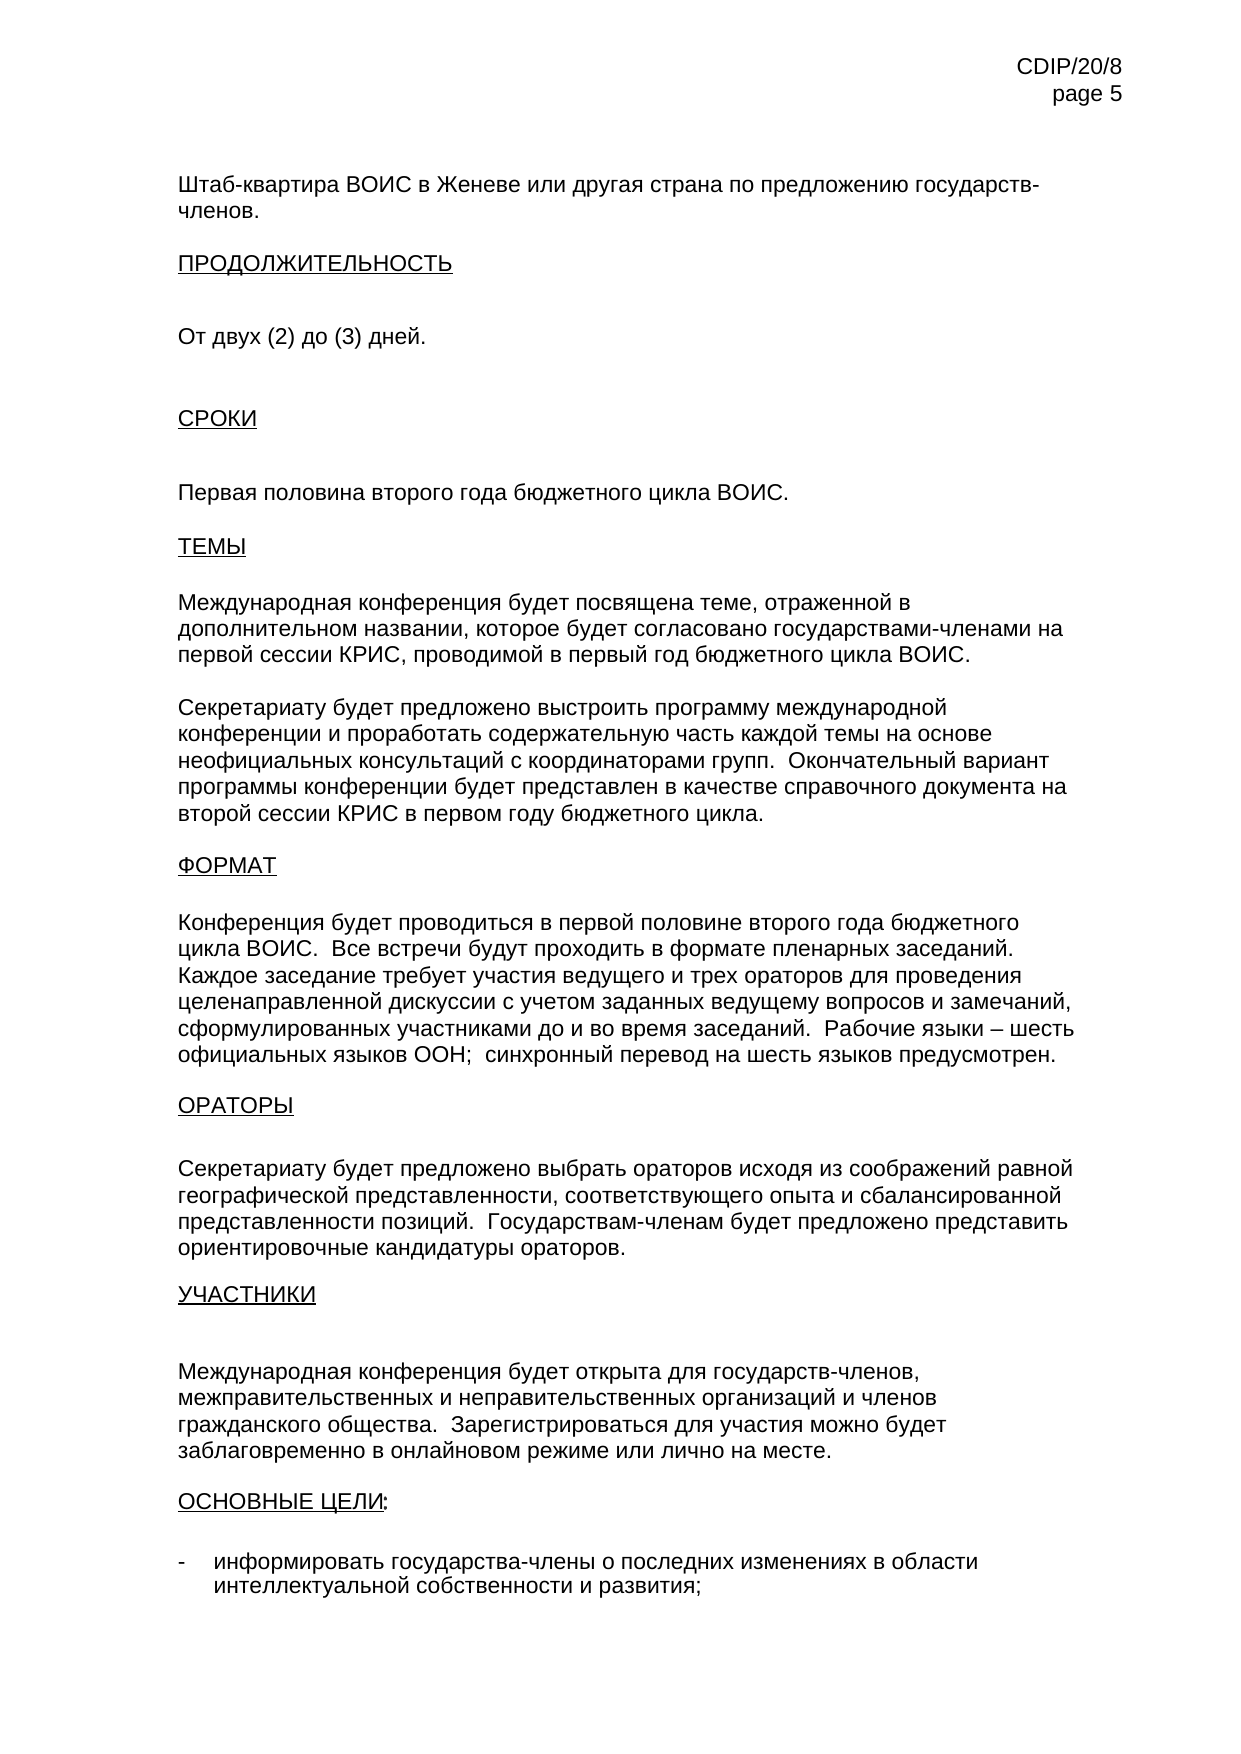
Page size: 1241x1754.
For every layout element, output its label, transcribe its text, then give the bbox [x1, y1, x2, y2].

text Международная конференция будет открыта для государств-членов, межправительственных и неправительственных организаций и членов гражданского общества. Зарегистрироваться для участия можно будет заблаговременно в онлайновом режиме или лично на месте. [178, 1358, 1076, 1463]
text ТЕМЫ [178, 535, 1068, 559]
text Конференция будет проводиться в первой половине второго года бюджетного цикла ВОИС. Все встречи будут проходить в формате пленарных заседаний. Каждое заседание требует участия ведущего и трех ораторов для проведения целенаправленной дискуссии с учетом заданных ведущему вопросов и замечаний, сформулированных участниками до и во время заседаний. Рабочие языки – шесть официальных языков ООН; синхронный перевод на шесть языков предусмотрен. [178, 909, 1076, 1067]
text ПРОДОЛЖИТЕЛЬНОСТЬ [178, 250, 1122, 276]
text От двух (2) до (3) дней. [178, 323, 1122, 349]
text СРОКИ [178, 405, 1122, 432]
text Секретариату будет предложено выстроить программу международной конференции и проработать содержательную часть каждой темы на основе неофициальных консультаций с координаторами групп. Окончательный вариант программы конференции будет представлен в качестве справочного документа на второй сессии КРИС в первом году бюджетного цикла. [178, 694, 1082, 826]
text Секретариату будет предложено выбрать ораторов исходя из соображений равной географической представленности, соответствующего опыта и сбалансированной представленности позиций. Государствам-членам будет предложено представить ориентировочные кандидатуры ораторов. [178, 1155, 1076, 1261]
subtitle ОСНОВНЫЕ ЦЕЛИ [178, 1488, 1122, 1515]
text Первая половина второго года бюджетного цикла ВОИС. [178, 481, 1068, 506]
picture [383, 1496, 387, 1510]
text ФОРМАТ [178, 852, 1122, 878]
subtitle ОРАТОРЫ [178, 1092, 1122, 1118]
text Международная конференция будет посвящена теме, отраженной в дополнительном названии, которое будет согласовано государствами-членами на первой сессии КРИС, проводимой в первый год бюджетного цикла ВОИС. [178, 589, 1076, 668]
list информировать государства-члены о последних изменениях в области интеллектуальной собственности и развития; [178, 1551, 1076, 1598]
text Штаб-квартира ВОИС в Женеве или другая страна по предложению государств-членов. [178, 171, 1076, 223]
text УЧАСТНИКИ [178, 1281, 1122, 1307]
